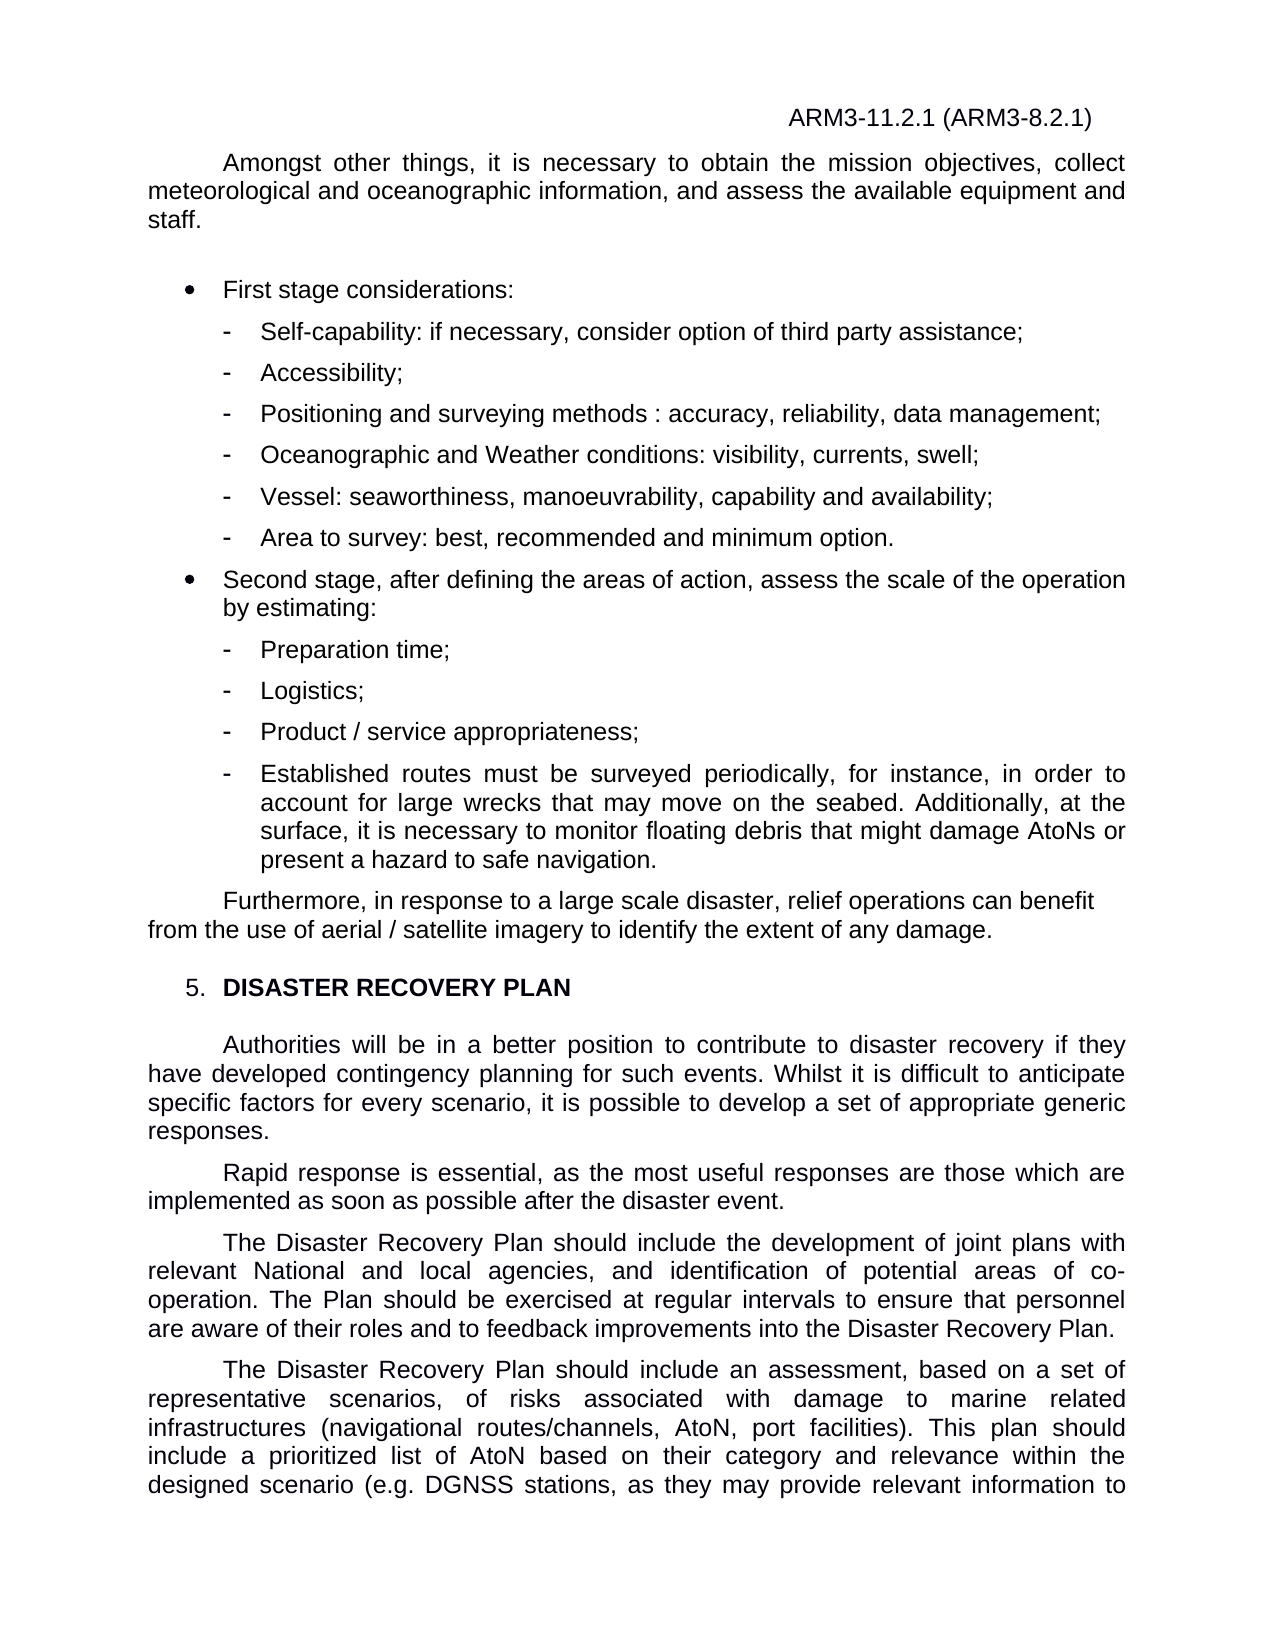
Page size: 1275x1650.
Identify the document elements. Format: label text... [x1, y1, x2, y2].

subtitle Product / service appropriateness; [223, 717, 1127, 746]
subtitle Accessibility; [223, 358, 1127, 387]
list DISASTER RECOVERY PLAN [185, 973, 1127, 1001]
subtitle First stage considerations: [185, 275, 1127, 304]
text Amongst other things, it is necessary to obtain the mission objectives, collect meteorological and oceanographic information, and assess the available equipment and staff. [148, 148, 1127, 234]
text Authorities will be in a better position to contribute to disaster recovery if they have developed contingency planning for such events. Whilst it is difficult to anticipate specific factors for every scenario, it is possible to develop a set of appropriate generic responses. [148, 1030, 1127, 1145]
list Furthermore, in response to a large scale disaster, relief operations can benefit from the use of aerial / satellite imagery to identify the extent of any damage. [148, 886, 1127, 944]
subtitle Area to survey: best, recommended and minimum option. [223, 523, 1127, 552]
list Established routes must be surveyed periodically, for instance, in order to account for large wrecks that may move on the seabed. Additionally, at the surface, it is necessary to monitor floating debris that might damage AtoNs or present a hazard to safe navigation. [223, 759, 1127, 874]
text The Disaster Recovery Plan should include the development of joint plans with relevant National and local agencies, and identification of potential areas of co-operation. The Plan should be exercised at regular intervals to ensure that personnel are aware of their roles and to feedback improvements into the Disaster Recovery Plan. [148, 1228, 1127, 1343]
subtitle Oceanographic and Weather conditions: visibility, currents, swell; [223, 441, 1127, 469]
subtitle Vessel: seaworthiness, manoeuvrability, capability and availability; [223, 482, 1127, 511]
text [148, 1355, 1127, 1499]
subtitle Preparation time; [223, 635, 1127, 663]
text Rapid response is essential, as the most useful responses are those which are implemented as soon as possible after the disaster event. [148, 1158, 1127, 1215]
subtitle Second stage, after defining the areas of action, assess the scale of the operation by estimating: [185, 564, 1127, 622]
subtitle Self-capability: if necessary, consider option of third party assistance; [223, 316, 1127, 345]
subtitle Positioning and surveying methods : accuracy, reliability, data management; [223, 399, 1127, 428]
subtitle Logistics; [223, 676, 1127, 705]
